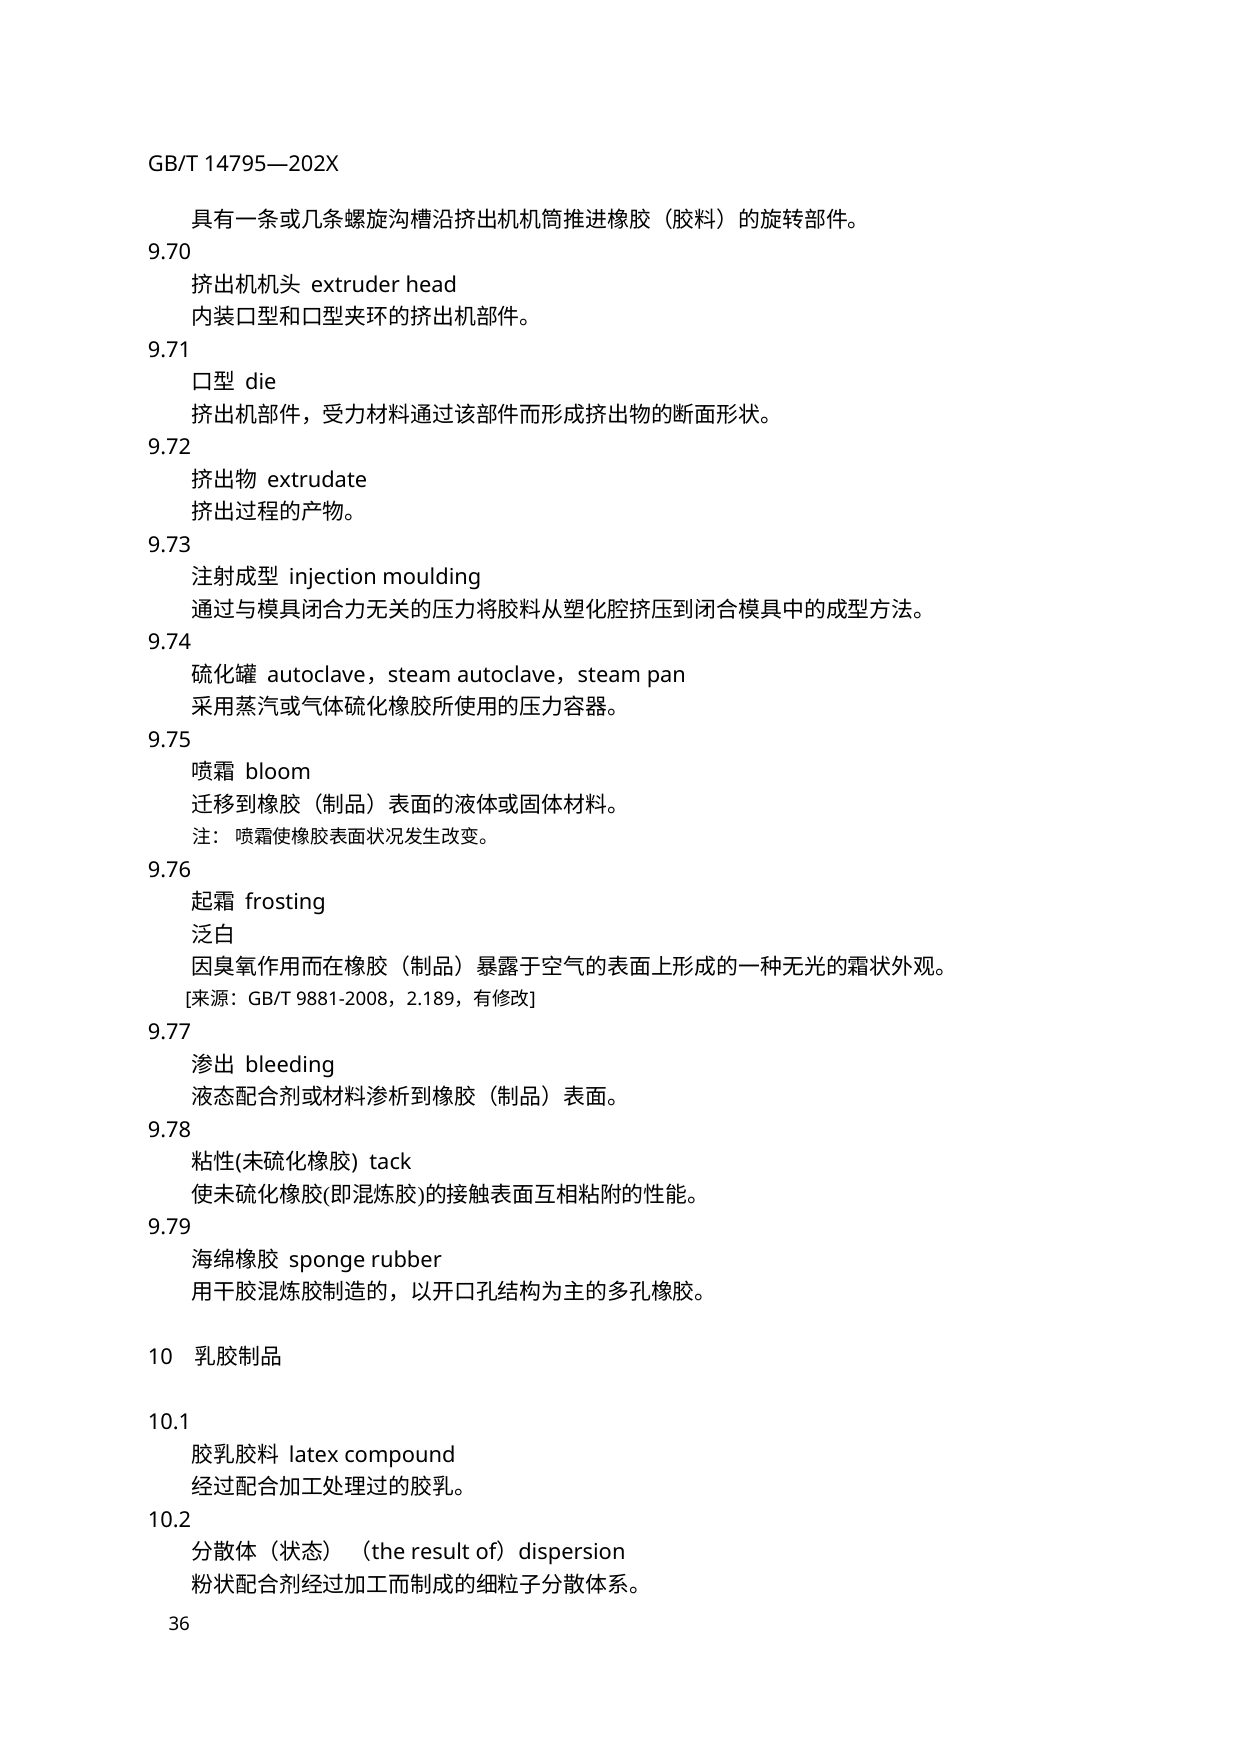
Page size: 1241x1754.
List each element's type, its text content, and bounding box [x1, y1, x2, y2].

text 渗出 bleeding [148, 1014, 1122, 1079]
text 挤出机部件，受力材料通过该部件而形成挤出物的断面形状。 [148, 396, 1122, 429]
text 海绵橡胶 sponge rubber [148, 1209, 1122, 1274]
text 注射成型 injection moulding [148, 526, 1122, 591]
text 挤出过程的产物。 [148, 494, 1122, 526]
text 迁移到橡胶（制品）表面的液体或固体材料。 [148, 786, 1122, 819]
text 硫化罐 autoclave，steam autoclave，steam pan [148, 624, 1122, 689]
text 挤出机机头 extruder head [148, 234, 1122, 299]
text [来源：GB/T 9881-2008，2.189，有修改] [148, 981, 1122, 1014]
text 挤出物 extrudate [148, 429, 1122, 494]
text 粘性(未硫化橡胶) tack [148, 1111, 1122, 1176]
text 乳胶制品 [148, 1339, 1122, 1371]
text 经过配合加工处理过的胶乳。 [148, 1469, 1122, 1501]
text 因臭氧作用而在橡胶（制品）暴露于空气的表面上形成的一种无光的霜状外观。 [148, 949, 1122, 981]
text 粉状配合剂经过加工而制成的细粒子分散体系。 [148, 1566, 1122, 1599]
text 使未硫化橡胶(即混炼胶)的接触表面互相粘附的性能。 [148, 1176, 1122, 1209]
text 用干胶混炼胶制造的，以开口孔结构为主的多孔橡胶。 [148, 1274, 1122, 1306]
text 泛白 [148, 916, 1122, 949]
text 胶乳胶料 latex compound [148, 1404, 1122, 1469]
text 具有一条或几条螺旋沟槽沿挤出机机筒推进橡胶（胶料）的旋转部件。 [148, 201, 1122, 234]
text 液态配合剂或材料渗析到橡胶（制品）表面。 [148, 1079, 1122, 1111]
text 喷霜使橡胶表面状况发生改变。 [187, 819, 1122, 851]
text 采用蒸汽或气体硫化橡胶所使用的压力容器。 [148, 689, 1122, 721]
text 喷霜 bloom [148, 721, 1122, 786]
text 通过与模具闭合力无关的压力将胶料从塑化腔挤压到闭合模具中的成型方法。 [148, 591, 1122, 624]
text 内装口型和口型夹环的挤出机部件。 [148, 299, 1122, 331]
text 口型 die [148, 331, 1122, 396]
text 分散体（状态） （the result of）dispersion [148, 1501, 1122, 1566]
text 起霜 frosting [148, 851, 1122, 916]
